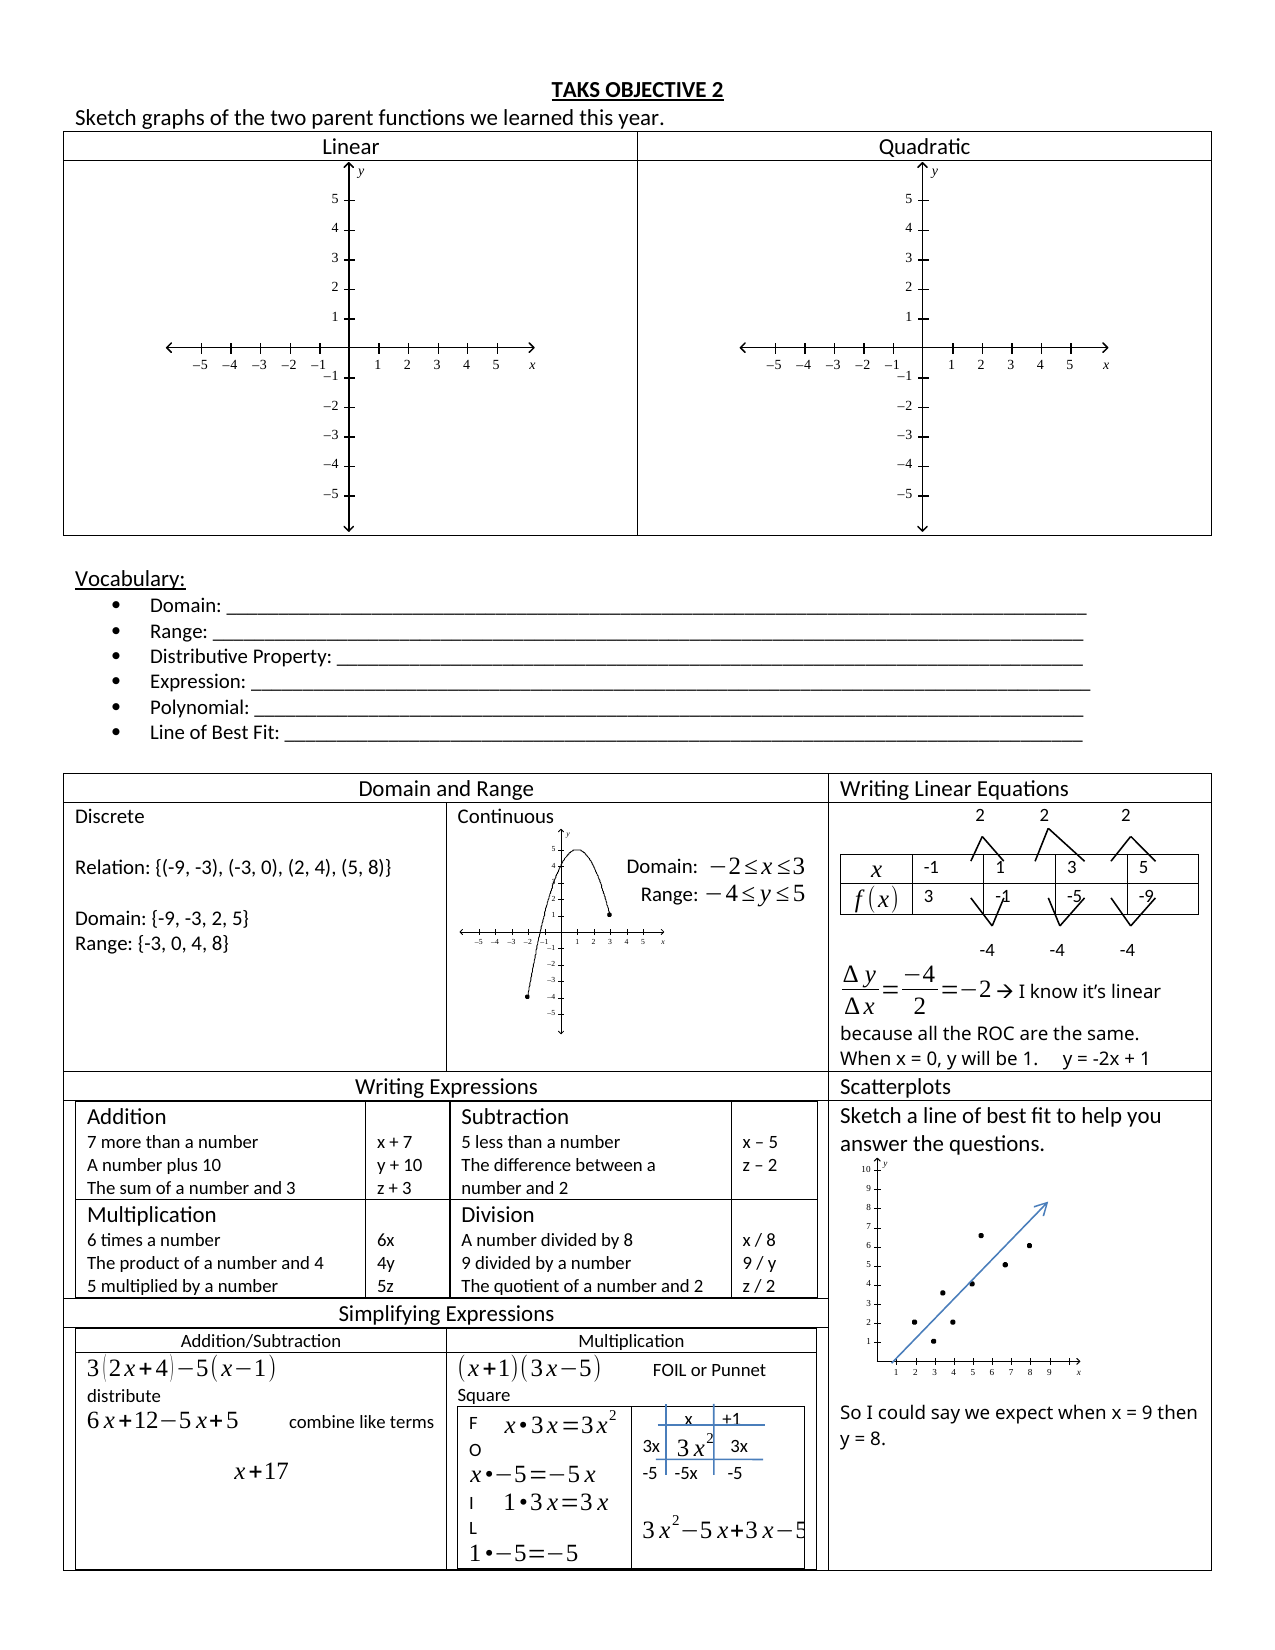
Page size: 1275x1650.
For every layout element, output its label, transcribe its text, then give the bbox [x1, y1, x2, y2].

table_cell Simplifying Expressions [64, 1299, 828, 1327]
list Line of Best Fit: _____________________________________________________________________________ [112, 719, 1200, 745]
table_cell Sketch a line of best fit to help you answer the questions. So I could say we expect when x = 9 then y = 8. [829, 1101, 1211, 1569]
table_cell [638, 161, 1211, 535]
table_cell [447, 1329, 816, 1352]
table_cell [732, 1102, 817, 1199]
table_cell [64, 1101, 75, 1298]
table_cell [76, 1102, 365, 1199]
table_cell [447, 1353, 816, 1569]
table_cell Scatterplots [829, 1072, 1211, 1100]
table_header Quadratic [638, 132, 1211, 160]
table_cell [366, 1102, 449, 1199]
text TAKS OBJECTIVE 2 [75, 75, 1200, 103]
table_header Linear [64, 132, 637, 160]
table_header Domain and Range [64, 774, 828, 802]
list Polynomial: ________________________________________________________________________________ [112, 694, 1200, 719]
table_cell [818, 1101, 828, 1298]
table_cell [817, 1328, 828, 1569]
table_cell [76, 1329, 446, 1352]
table_cell [76, 1200, 365, 1297]
table_cell [451, 1200, 731, 1297]
table_cell Discrete Relation: {(-9, -3), (-3, 0), (2, 4), (5, 8)} Domain: {-9, -3, 2, 5} Range: {-3, 0, 4, 8} [64, 803, 446, 1071]
list Expression: _________________________________________________________________________________ [112, 669, 1200, 694]
text Vocabulary: [75, 564, 1200, 592]
table_cell [366, 1200, 449, 1297]
table_cell [451, 1102, 731, 1199]
table_cell [64, 1328, 75, 1569]
table_cell [64, 161, 637, 535]
list Distributive Property: ________________________________________________________________________ [112, 643, 1200, 669]
text Sketch graphs of the two parent functions we learned this year. [75, 103, 1200, 131]
table_header Writing Linear Equations [829, 774, 1211, 802]
table_cell Writing Expressions [64, 1072, 828, 1100]
list Domain: ___________________________________________________________________________________ [112, 592, 1200, 618]
table_cell [732, 1200, 817, 1297]
table_cell [76, 1353, 446, 1569]
table_cell Continuous Domain: Range: [447, 803, 828, 1071]
table_cell 2 2 2 -4 -4 -4 I know it’s linear because all the ROC are the same. When x = 0, y will be 1. y = -2x + 1 [829, 803, 1211, 1071]
list Range: ____________________________________________________________________________________ [112, 618, 1200, 643]
